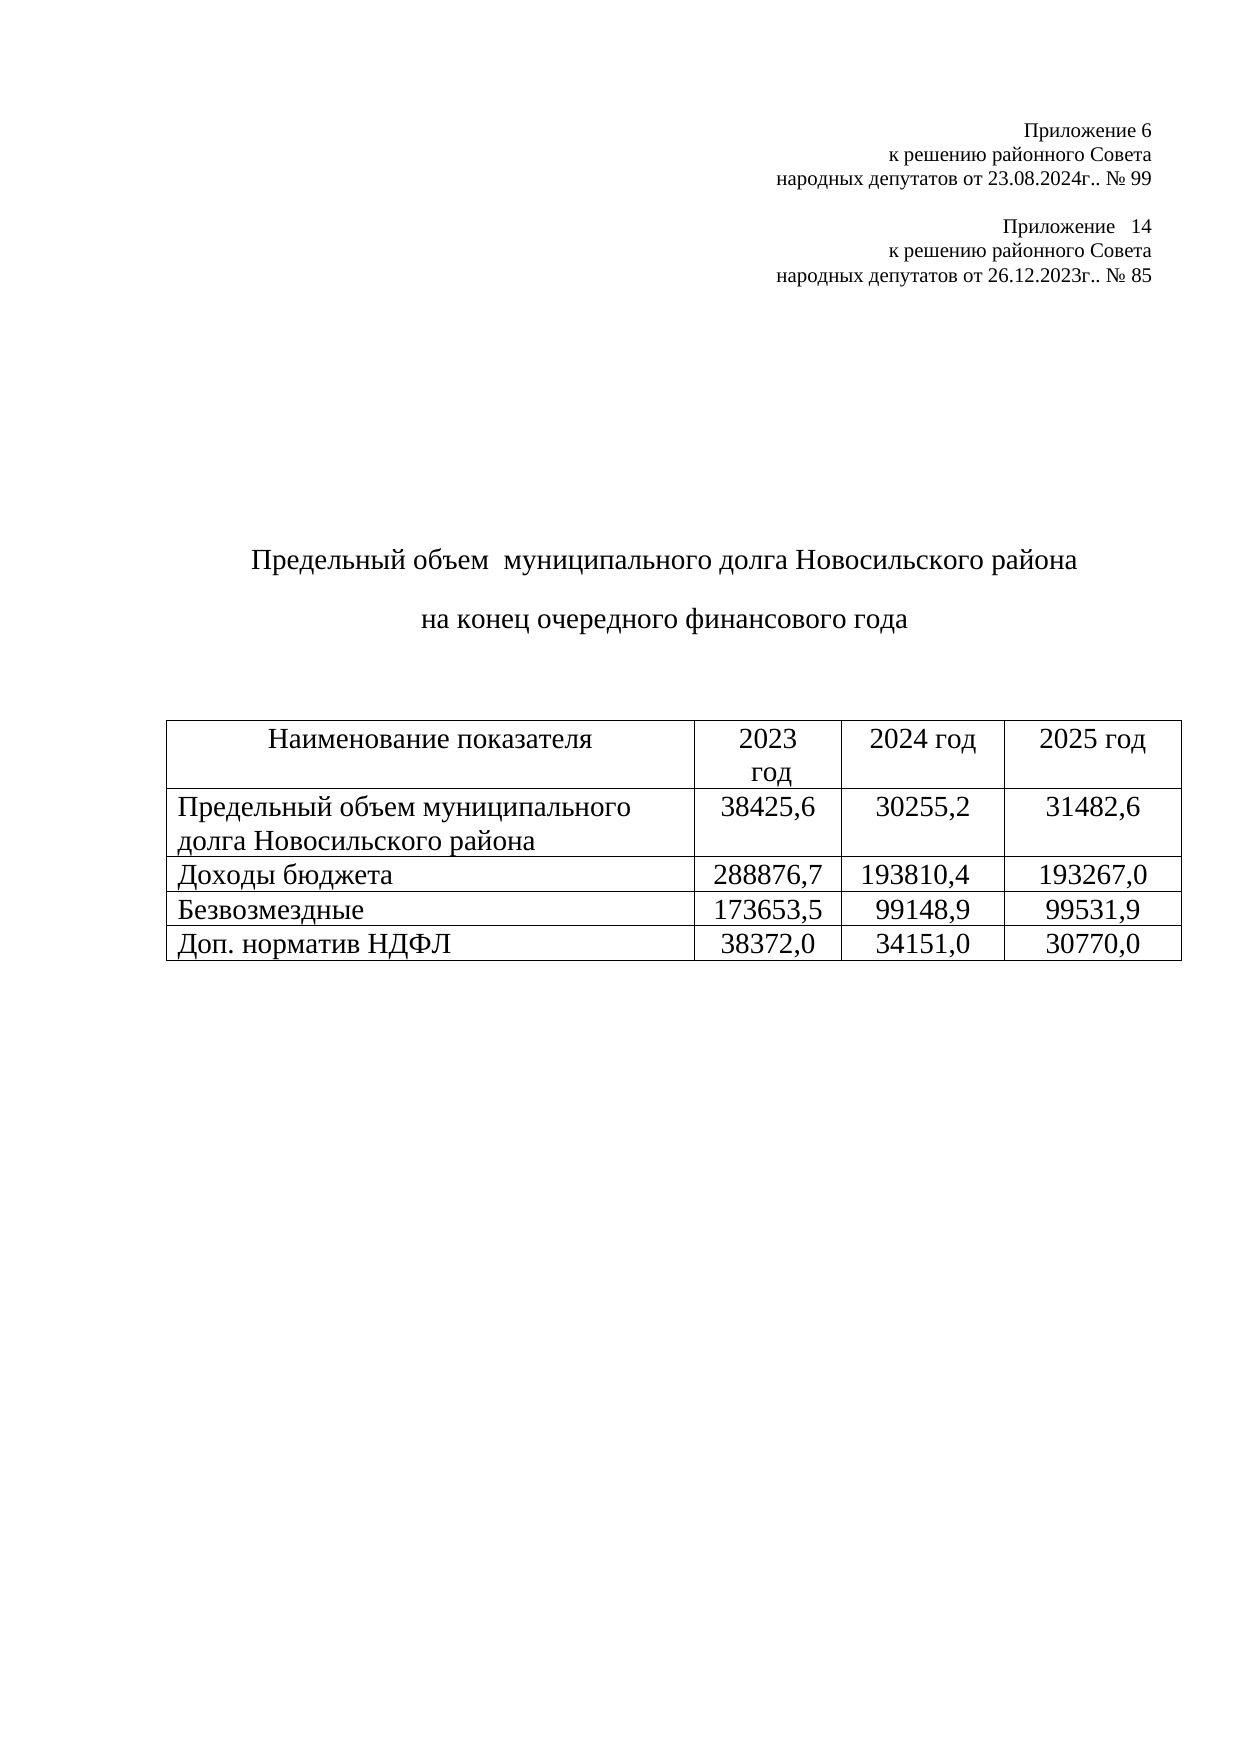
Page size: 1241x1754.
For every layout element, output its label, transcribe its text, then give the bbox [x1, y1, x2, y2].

table_cell 30255,2 [842, 789, 1004, 856]
text к решению районного Совета [177, 238, 1152, 262]
text на конец очередного финансового года [177, 601, 1152, 635]
table_cell Безвозмездные [167, 892, 694, 925]
table_header 2023 год [695, 721, 841, 788]
text к решению районного Совета [177, 142, 1152, 166]
table_cell 288876,7 [695, 857, 841, 891]
text Приложение 6 [177, 118, 1152, 142]
table_header 2025 год [1005, 721, 1181, 788]
table_header Наименование показателя [167, 721, 694, 788]
table_cell 38372,0 [695, 926, 841, 960]
table_cell 99148,9 [842, 892, 1004, 925]
table_cell 193810,4 [842, 857, 1004, 891]
text Приложение 14 [177, 214, 1152, 238]
table_cell 193267,0 [1005, 857, 1181, 891]
table_cell Доходы бюджета [167, 857, 694, 891]
table_cell 173653,5 [695, 892, 841, 925]
table_cell 30770,0 [1005, 926, 1181, 960]
table_cell Доп. норматив НДФЛ [167, 926, 694, 960]
text Предельный объем муниципального долга Новосильского района [177, 542, 1152, 575]
text народных депутатов от 23.08.2024г.. № 99 [177, 166, 1152, 190]
table_cell 31482,6 [1005, 789, 1181, 856]
table_cell 99531,9 [1005, 892, 1181, 925]
table_header 2024 год [842, 721, 1004, 788]
text народных депутатов от 26.12.2023г.. № 85 [177, 262, 1152, 287]
table_cell 38425,6 [695, 789, 841, 856]
table_cell Предельный объем муниципального долга Новосильского района [167, 789, 694, 856]
table_cell 34151,0 [842, 926, 1004, 960]
